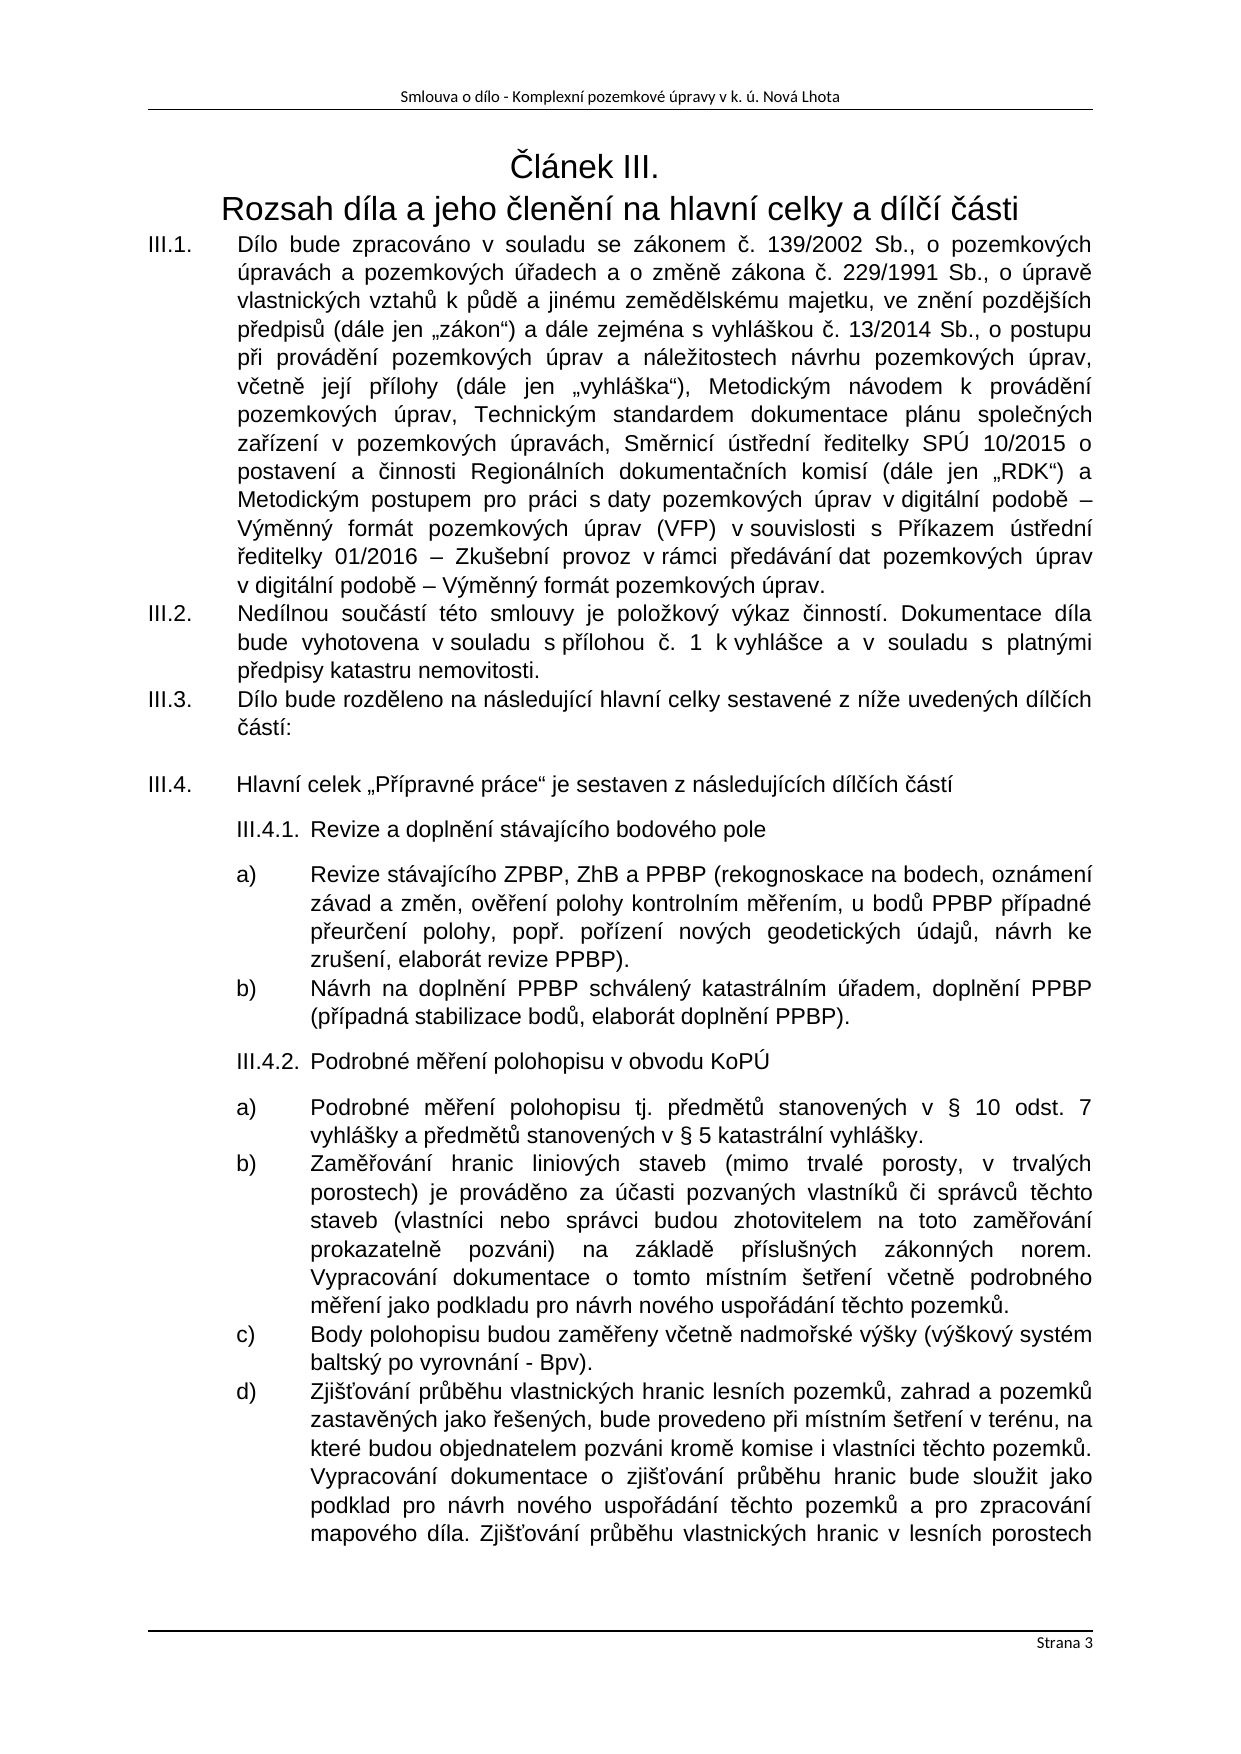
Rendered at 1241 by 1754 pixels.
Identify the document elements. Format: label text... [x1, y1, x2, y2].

list Dílo bude zpracováno v souladu se zákonem č. 139/2002 Sb., o pozemkových úpravách a pozemkových úřadech a o změně zákona č. 229/1991 Sb., o úpravě vlastnických vztahů k půdě a jinému zemědělskému majetku, ve znění pozdějších předpisů (dále jen „zákon“) a dále zejména s vyhláškou č. 13/2014 Sb., o postupu při provádění pozemkových úprav a náležitostech návrhu pozemkových úprav, včetně její přílohy (dále jen „vyhláška“), Metodickým návodem k provádění pozemkových úprav, Technickým standardem dokumentace plánu společných zařízení v pozemkových úpravách, Směrnicí ústřední ředitelky SPÚ 10/2015 o postavení a činnosti Regionálních dokumentačních komisí (dále jen „RDK“) a Metodickým postupem pro práci s daty pozemkových úprav v digitální podobě – Výměnný formát pozemkových úprav (VFP) v souvislosti s Příkazem ústřední ředitelky 01/2016 – Zkušební provoz v rámci předávání dat pozemkových úprav v digitální podobě – Výměnný formát pozemkových úprav. [148, 231, 1093, 598]
list Dílo bude rozděleno na následující hlavní celky sestavené z níže uvedených dílčích částí: [148, 686, 1093, 740]
list Nedílnou součástí této smlouvy je položkový výkaz činností. Dokumentace díla bude vyhotovena v souladu s přílohou č. 1 k vyhlášce a v souladu s platnými předpisy katastru nemovitosti. [148, 600, 1093, 683]
text Revize a doplnění stávajícího bodového pole [236, 816, 1093, 842]
subtitle Rozsah díla a jeho členění na hlavní celky a dílčí části [148, 148, 1093, 227]
text Zaměřování hranic liniových staveb (mimo trvalé porosty, v trvalých porostech) je prováděno za účasti pozvaných vlastníků či správců těchto staveb (vlastníci nebo správci budou zhotovitelem na toto zaměřování prokazatelně pozváni) na základě příslušných zákonných norem. Vypracování dokumentace o tomto místním šetření včetně podrobného měření jako podkladu pro návrh nového uspořádání těchto pozemků. [236, 1150, 1093, 1319]
text Návrh na doplnění PPBP schválený katastrálním úřadem, doplnění PPBP (případná stabilizace bodů, elaborát doplnění PPBP). [236, 975, 1093, 1029]
text Body polohopisu budou zaměřeny včetně nadmořské výšky (výškový systém baltský po vyrovnání - Bpv). [236, 1321, 1093, 1376]
list Hlavní celek „Přípravné práce“ je sestaven z následujících dílčích částí [148, 771, 1093, 797]
text Revize stávajícího ZPBP, ZhB a PPBP (rekognoskace na bodech, oznámení závad a změn, ověření polohy kontrolním měřením, u bodů PPBP případné přeurčení polohy, popř. pořízení nových geodetických údajů, návrh ke zrušení, elaborát revize PPBP). [236, 861, 1093, 973]
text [236, 1378, 1093, 1546]
text Podrobné měření polohopisu tj. předmětů stanovených v § 10 odst. 7 vyhlášky a předmětů stanovených v § 5 katastrální vyhlášky. [236, 1093, 1093, 1148]
text Podrobné měření polohopisu v obvodu KoPÚ [236, 1048, 1093, 1075]
